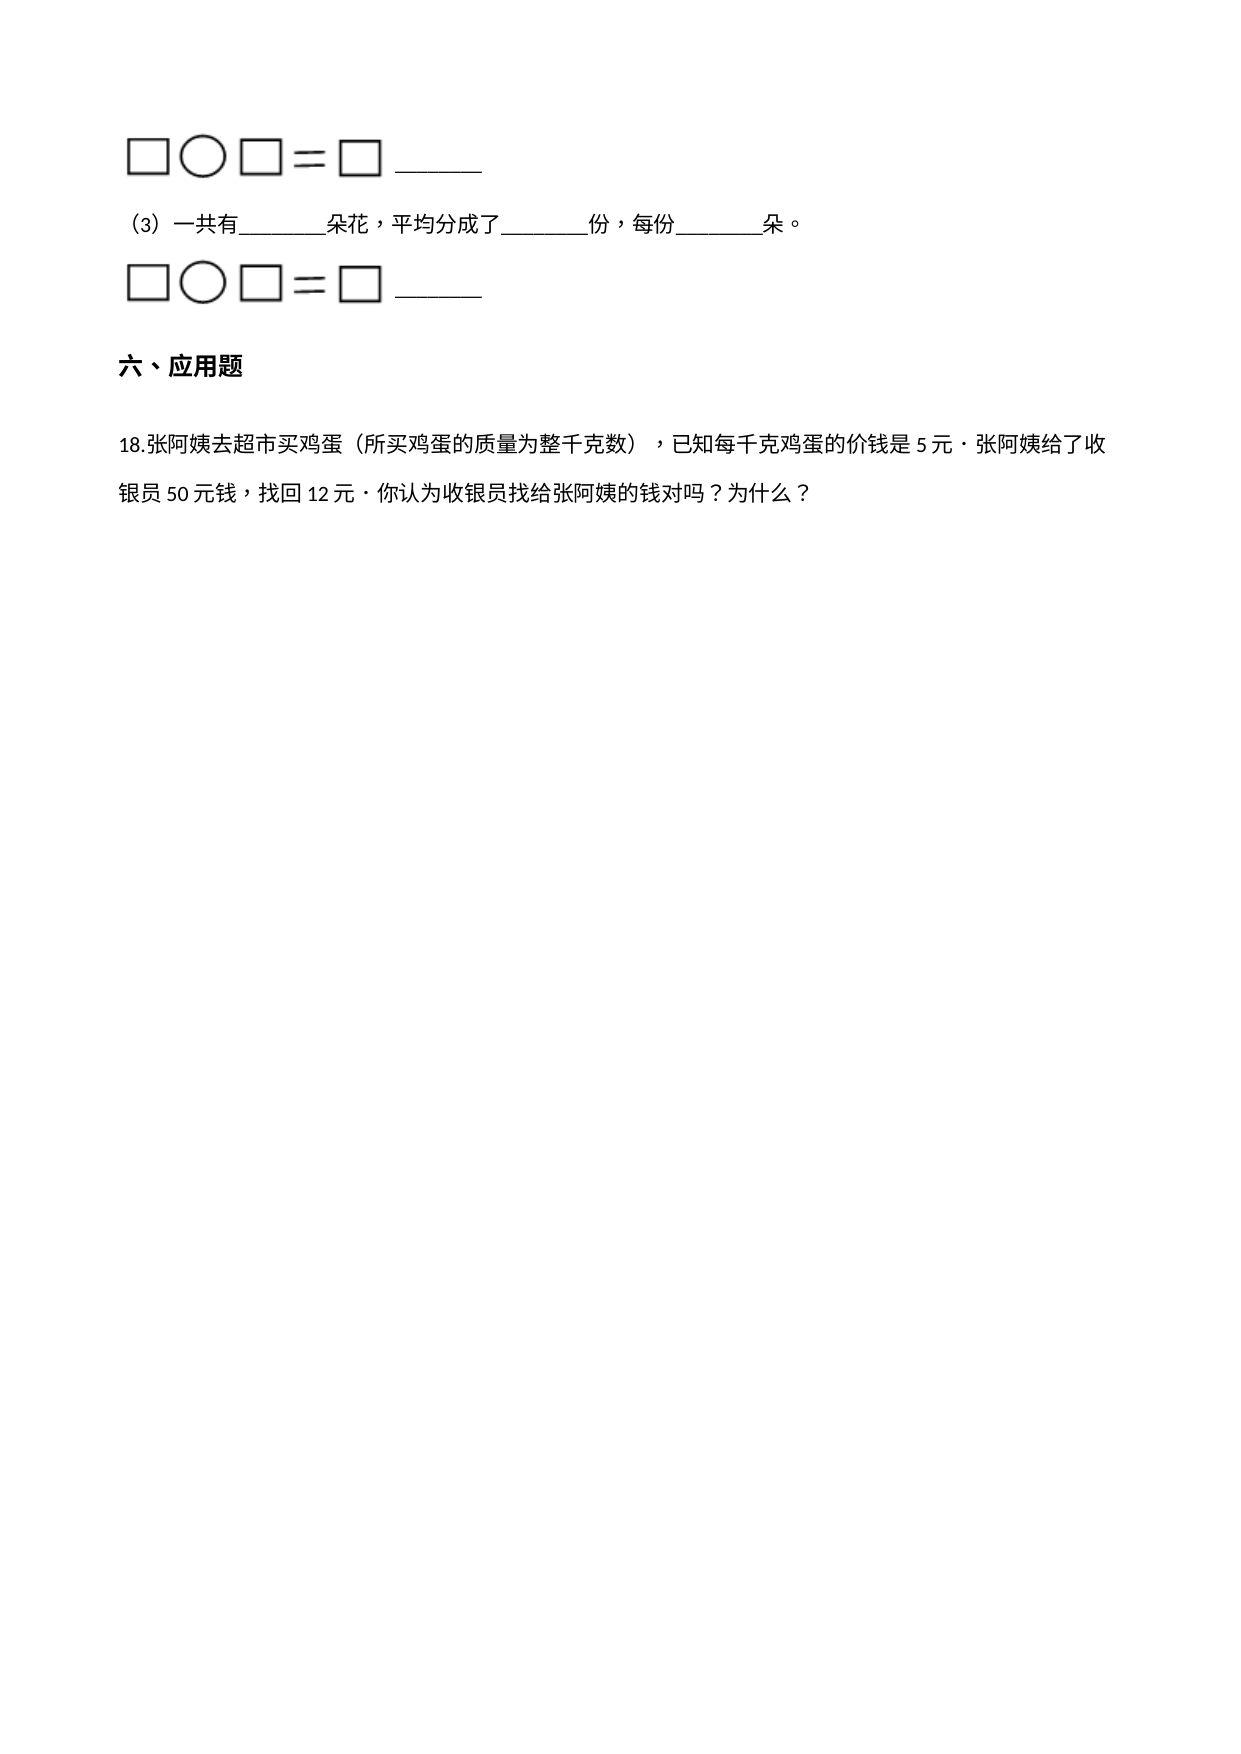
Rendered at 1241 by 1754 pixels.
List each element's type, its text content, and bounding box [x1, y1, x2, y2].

picture [118, 255, 395, 312]
text ________ [118, 255, 1122, 320]
text 18.张阿姨去超市买鸡蛋（所买鸡蛋的质量为整千克数），已知每千克鸡蛋的价钱是5元．张阿姨给了收银员50元钱，找回12元．你认为收银员找给张阿姨的钱对吗？为什么？ [118, 428, 1122, 509]
picture [118, 129, 395, 186]
text 六、应用题 [118, 333, 1122, 398]
text ________ [118, 129, 1122, 194]
text （3）一共有________朵花，平均分成了________份，每份________朵。 [118, 208, 1122, 240]
